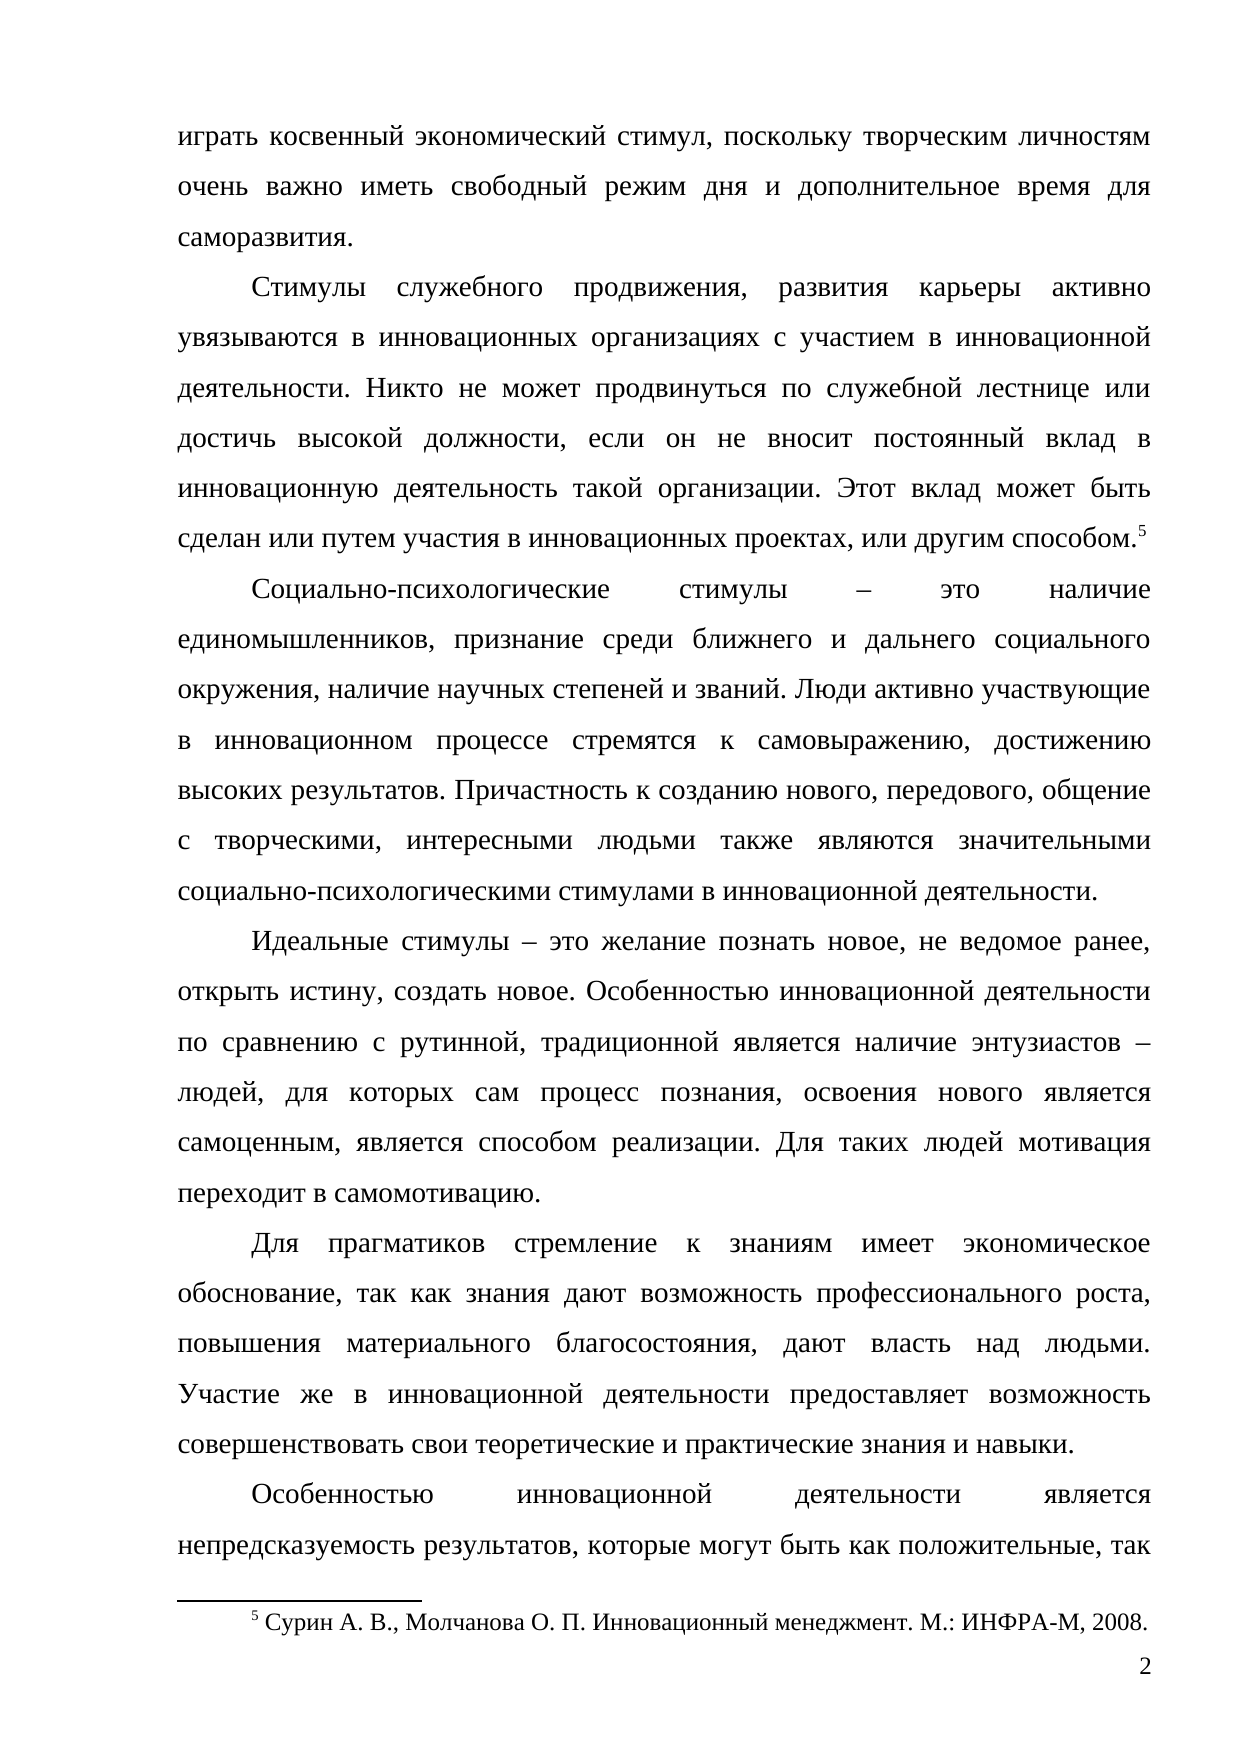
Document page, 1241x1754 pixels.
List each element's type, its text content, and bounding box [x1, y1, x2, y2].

text Для прагматиков стремление к знаниям имеет экономическое обоснование, так как знания дают возможность профессионального роста, повышения материального благосостояния, дают власть над людьми. Участие же в инновационной деятельности предоставляет возможность совершенствовать свои теоретические и практические знания и навыки. [177, 1225, 1152, 1460]
text Социально-психологические стимулы – это наличие единомышленников, признание среди ближнего и дальнего социального окружения, наличие научных степеней и званий. Люди активно участвующие в инновационном процессе стремятся к самовыражению, достижению высоких результатов. Причастность к созданию нового, передового, общение с творческими, интересными людьми также являются значительными социально-психологическими стимулами в инновационной деятельности. [177, 571, 1152, 906]
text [177, 1477, 1152, 1560]
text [177, 118, 1152, 252]
text Стимулы служебного продвижения, развития карьеры активно увязываются в инновационных организациях с участием в инновационной деятельности. Никто не может продвинуться по служебной лестнице или достичь высокой должности, если он не вносит постоянный вклад в инновационную деятельность такой организации. Этот вклад может быть сделан или путем участия в инновационных проектах, или другим способом. [177, 269, 1152, 554]
text Идеальные стимулы – это желание познать новое, не ведомое ранее, открыть истину, создать новое. Особенностью инновационной деятельности по сравнению с рутинной, традиционной является наличие энтузиастов – людей, для которых сам процесс познания, освоения нового является самоценным, является способом реализации. Для таких людей мотивация переходит в самомотивацию. [177, 923, 1152, 1208]
